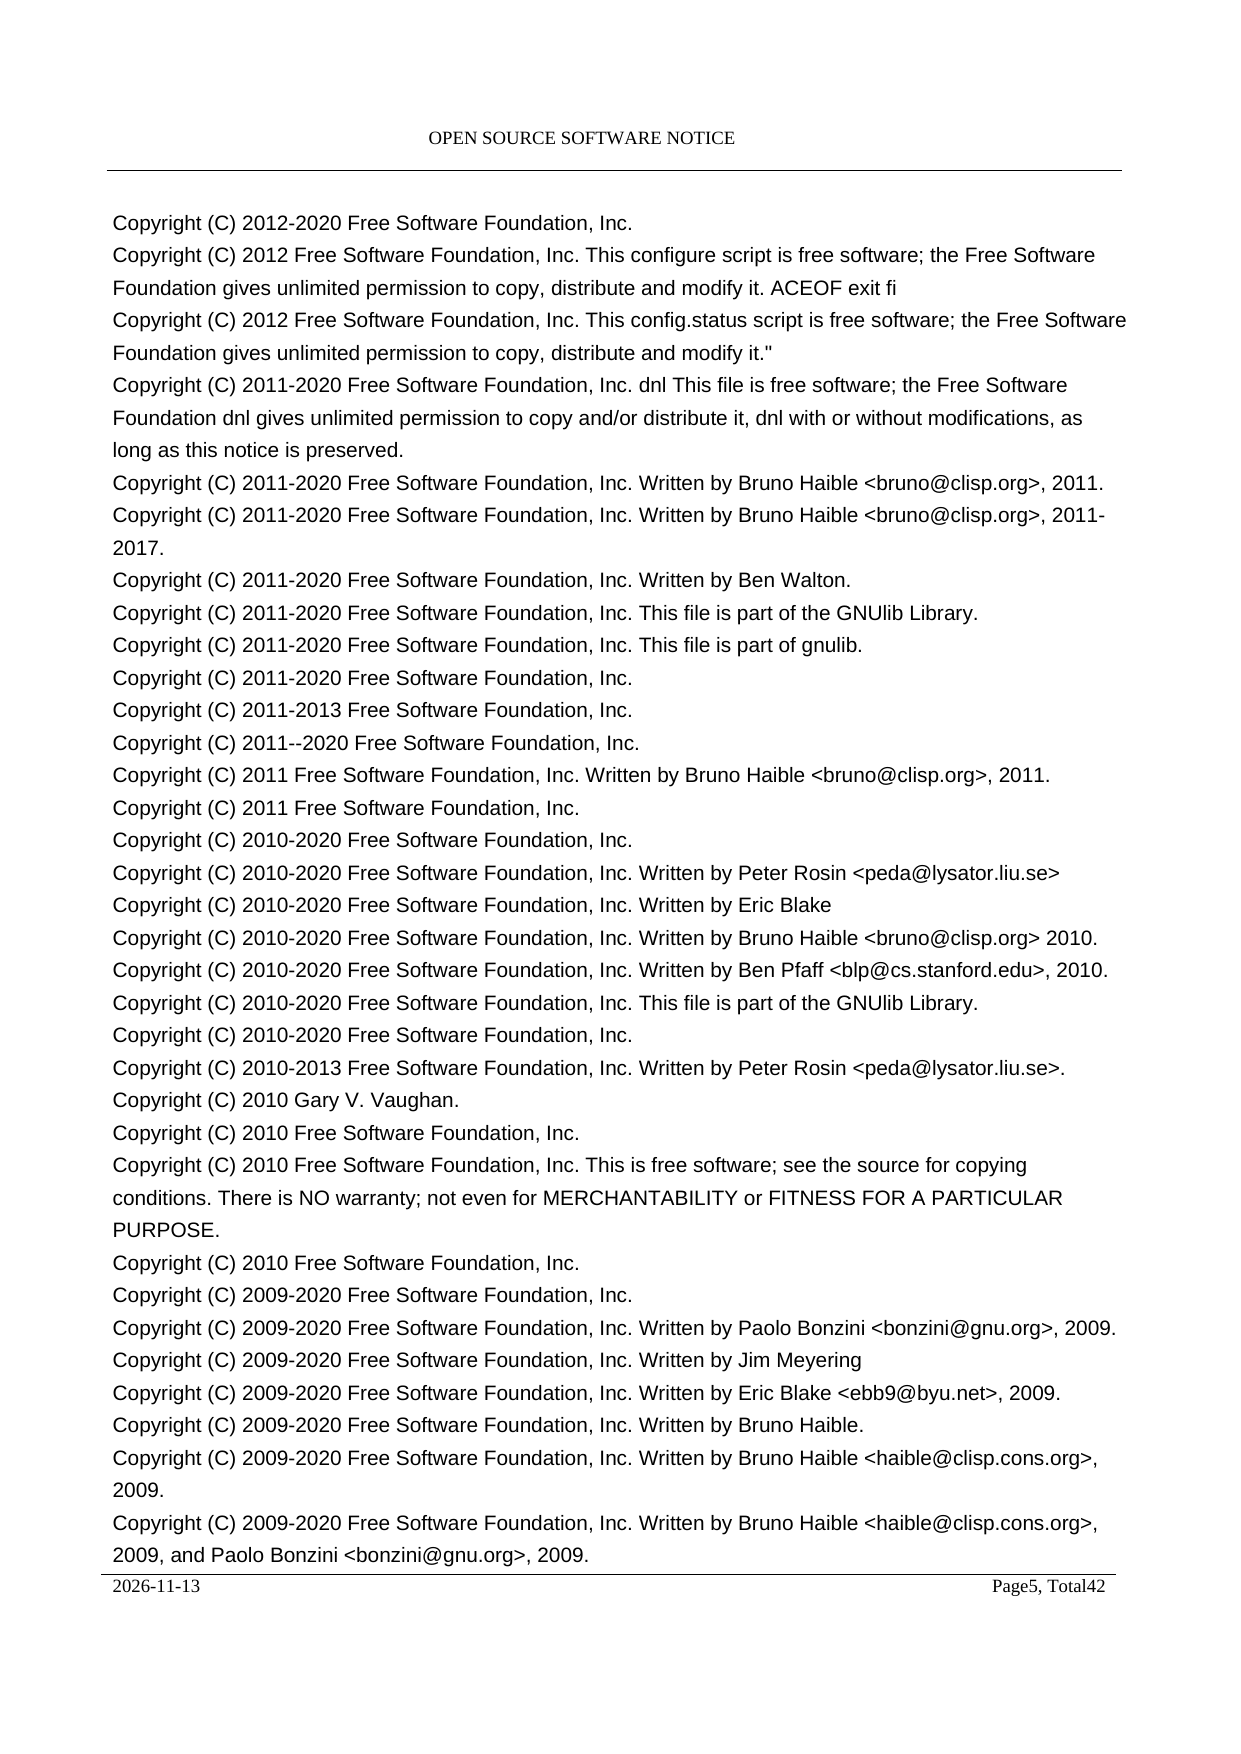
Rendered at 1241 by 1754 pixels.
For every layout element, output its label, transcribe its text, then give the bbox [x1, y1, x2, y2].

text Copyright (C) 2011 Free Software Foundation, Inc. [112, 791, 1128, 824]
text Copyright (C) 2010 Gary V. Vaughan. [112, 1084, 1128, 1116]
text Copyright (C) 2010 Free Software Foundation, Inc. This is free software; see the source for copying conditions. There is NO warranty; not even for MERCHANTABILITY or FITNESS FOR A PARTICULAR PURPOSE. [112, 1149, 1128, 1246]
text Copyright (C) 2009-2020 Free Software Foundation, Inc. Written by Paolo Bonzini <bonzini@gnu.org>, 2009. [112, 1311, 1128, 1344]
text Copyright (C) 2010 Free Software Foundation, Inc. [112, 1116, 1128, 1149]
text Copyright (C) 2011-2020 Free Software Foundation, Inc. This file is part of the GNUlib Library. [112, 596, 1128, 629]
text Copyright (C) 2011-2013 Free Software Foundation, Inc. [112, 694, 1128, 726]
text Copyright (C) 2011-2020 Free Software Foundation, Inc. Written by Bruno Haible <bruno@clisp.org>, 2011-2017. [112, 499, 1128, 564]
text Copyright (C) 2010-2020 Free Software Foundation, Inc. [112, 824, 1128, 856]
text Copyright (C) 2009-2020 Free Software Foundation, Inc. Written by Bruno Haible <haible@clisp.cons.org>, 2009, and Paolo Bonzini <bonzini@gnu.org>, 2009. [112, 1506, 1128, 1571]
text Copyright (C) 2009-2020 Free Software Foundation, Inc. [112, 1279, 1128, 1311]
text Copyright (C) 2010-2020 Free Software Foundation, Inc. This file is part of the GNUlib Library. [112, 986, 1128, 1019]
text Copyright (C) 2010-2020 Free Software Foundation, Inc. Written by Eric Blake [112, 889, 1128, 921]
text Copyright (C) 2010 Free Software Foundation, Inc. [112, 1246, 1128, 1279]
text Copyright (C) 2009-2020 Free Software Foundation, Inc. Written by Bruno Haible. [112, 1409, 1128, 1441]
text Copyright (C) 2012 Free Software Foundation, Inc. This config.status script is free software; the Free Software Foundation gives unlimited permission to copy, distribute and modify it." [112, 304, 1128, 369]
text Copyright (C) 2009-2020 Free Software Foundation, Inc. Written by Bruno Haible <haible@clisp.cons.org>, 2009. [112, 1441, 1128, 1506]
text Copyright (C) 2012 Free Software Foundation, Inc. This configure script is free software; the Free Software Foundation gives unlimited permission to copy, distribute and modify it. ACEOF exit fi [112, 239, 1128, 304]
text Copyright (C) 2011--2020 Free Software Foundation, Inc. [112, 726, 1128, 759]
text Copyright (C) 2010-2013 Free Software Foundation, Inc. Written by Peter Rosin <peda@lysator.liu.se>. [112, 1051, 1128, 1084]
text Copyright (C) 2010-2020 Free Software Foundation, Inc. Written by Bruno Haible <bruno@clisp.org> 2010. [112, 921, 1128, 954]
text Copyright (C) 2010-2020 Free Software Foundation, Inc. Written by Peter Rosin <peda@lysator.liu.se> [112, 856, 1128, 889]
text Copyright (C) 2011-2020 Free Software Foundation, Inc. dnl This file is free software; the Free Software Foundation dnl gives unlimited permission to copy and/or distribute it, dnl with or without modifications, as long as this notice is preserved. [112, 369, 1128, 466]
text Copyright (C) 2012-2020 Free Software Foundation, Inc. [112, 206, 1128, 239]
text Copyright (C) 2009-2020 Free Software Foundation, Inc. Written by Eric Blake <ebb9@byu.net>, 2009. [112, 1376, 1128, 1409]
text Copyright (C) 2010-2020 Free Software Foundation, Inc. [112, 1019, 1128, 1051]
text Copyright (C) 2011-2020 Free Software Foundation, Inc. Written by Ben Walton. [112, 564, 1128, 596]
text Copyright (C) 2011-2020 Free Software Foundation, Inc. [112, 661, 1128, 694]
text Copyright (C) 2010-2020 Free Software Foundation, Inc. Written by Ben Pfaff <blp@cs.stanford.edu>, 2010. [112, 954, 1128, 986]
text Copyright (C) 2011-2020 Free Software Foundation, Inc. This file is part of gnulib. [112, 629, 1128, 661]
text Copyright (C) 2011-2020 Free Software Foundation, Inc. Written by Bruno Haible <bruno@clisp.org>, 2011. [112, 466, 1128, 499]
text Copyright (C) 2011 Free Software Foundation, Inc. Written by Bruno Haible <bruno@clisp.org>, 2011. [112, 759, 1128, 791]
text Copyright (C) 2009-2020 Free Software Foundation, Inc. Written by Jim Meyering [112, 1344, 1128, 1376]
